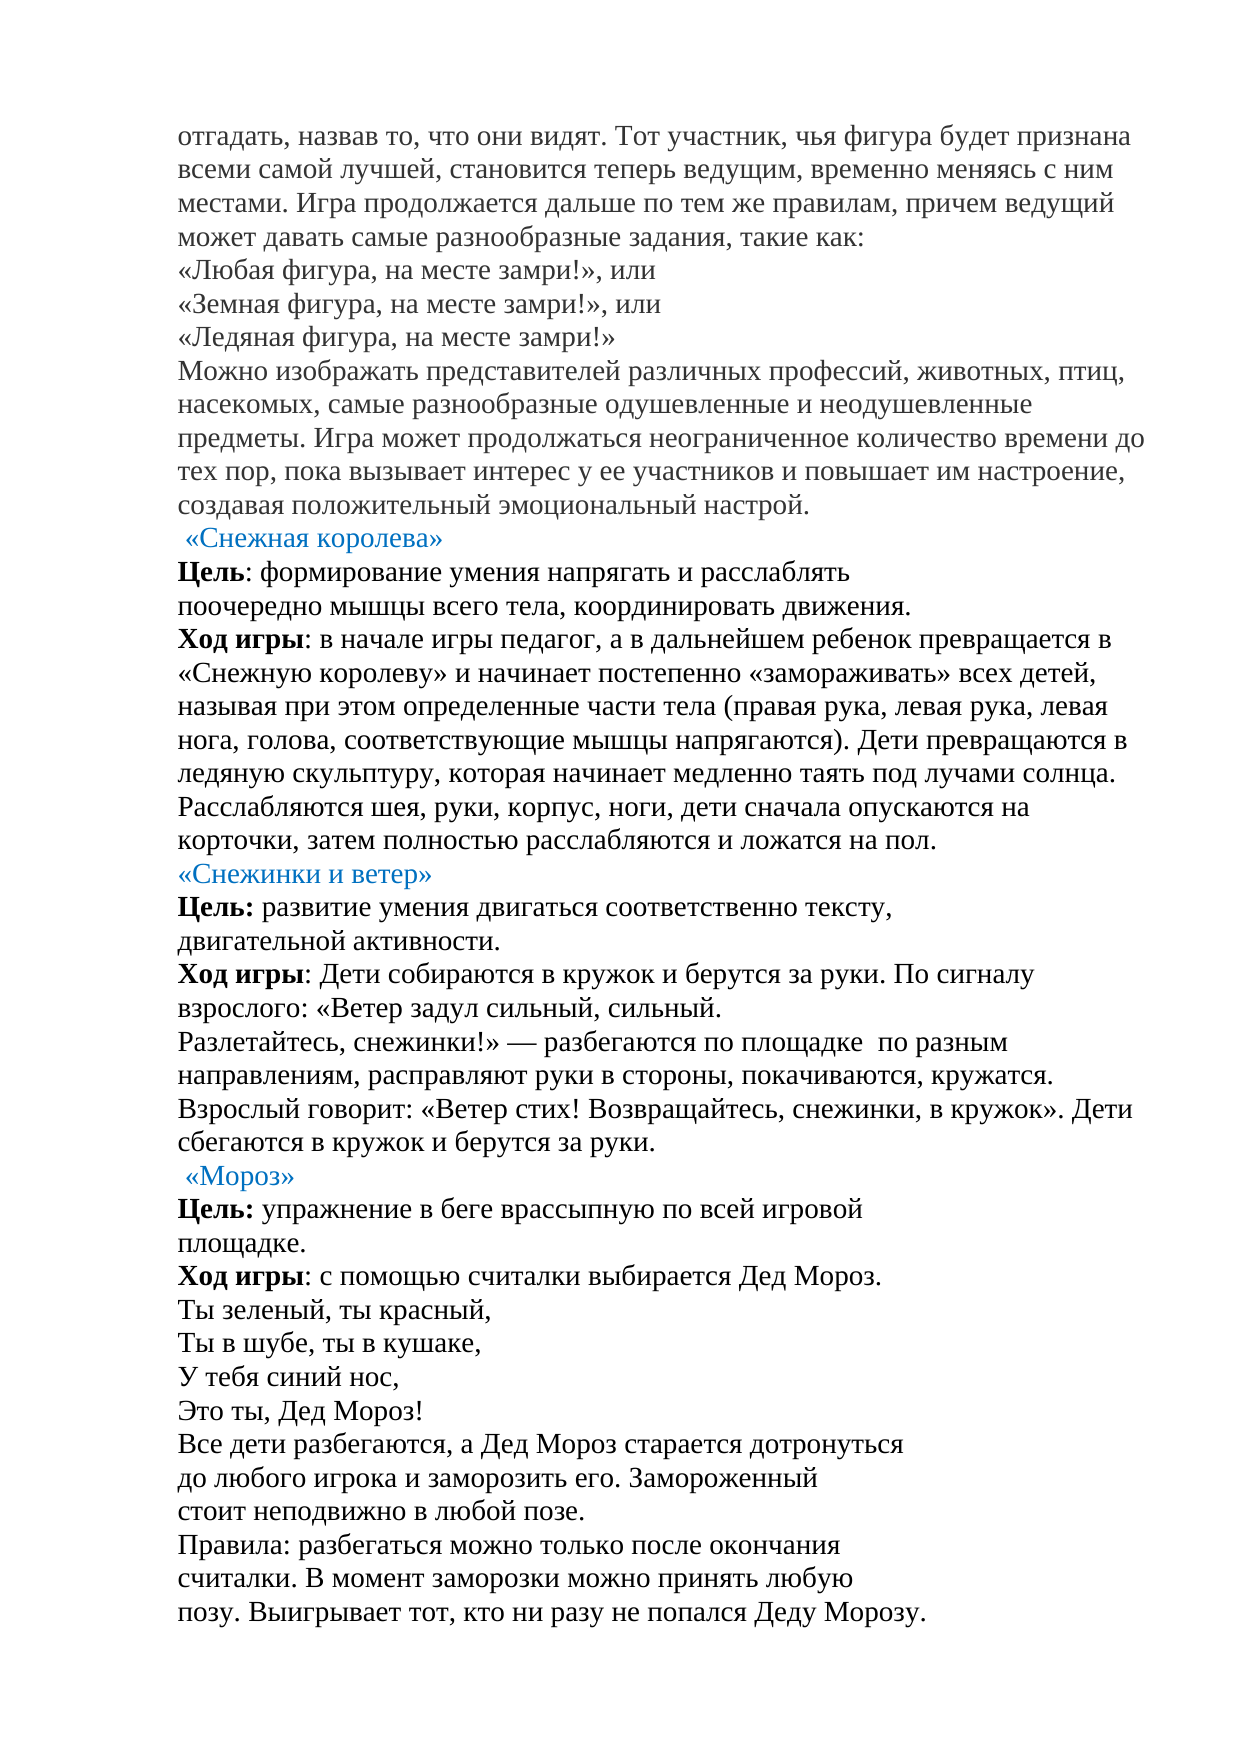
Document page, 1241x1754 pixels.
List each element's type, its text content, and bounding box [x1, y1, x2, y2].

text до любого игрока и заморозить его. Замороженный [177, 1460, 1152, 1493]
text поочередно мышцы всего тела, координировать движения. [177, 588, 1152, 621]
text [177, 118, 1152, 252]
text «Ледяная фигура, на месте замри!» [177, 319, 1152, 353]
text У тебя синий нос, [177, 1359, 1152, 1393]
text Цель: формирование умения напрягать и расслаблять [177, 554, 1152, 588]
text Разлетайтесь, снежинки!» — разбегаются по площадке по разным [177, 1024, 1152, 1057]
text «Снежинки и ветер» [177, 856, 1152, 889]
text Цель: развитие умения двигаться соответственно тексту, [177, 889, 1152, 923]
text стоит неподвижно в любой позе. [177, 1493, 1152, 1527]
text считалки. В момент заморозки можно принять любую [177, 1560, 1152, 1594]
text Ты зеленый, ты красный, [177, 1292, 1152, 1326]
text Взрослый говорит: «Ветер стих! Возвращайтесь, снежинки, в кружок». Дети сбегаются в кружок и берутся за руки. [177, 1091, 1152, 1158]
text площадке. [177, 1225, 1152, 1258]
text Ход игры: Дети собираются в кружок и берутся за руки. По сигналу взрослого: «Ветер задул сильный, сильный. [177, 957, 1152, 1024]
text Ход игры: с помощью считалки выбирается Дед Мороз. [177, 1258, 1152, 1292]
text позу. Выигрывает тот, кто ни разу не попался Деду Морозу. [177, 1594, 1152, 1627]
text Ты в шубе, ты в кушаке, [177, 1326, 1152, 1359]
text «Земная фигура, на месте замри!», или [177, 286, 1152, 319]
text двигательной активности. [177, 923, 1152, 957]
text направлениям, расправляют руки в стороны, покачиваются, кружатся. [177, 1057, 1152, 1091]
text «Любая фигура, на месте замри!», или [177, 252, 1152, 286]
text Ход игры: в начале игры педагог, а в дальнейшем ребенок превращается в «Снежную королеву» и начинает постепенно «замораживать» всех детей, называя при этом определенные части тела (правая рука, левая рука, левая нога, голова, соответствующие мышцы напрягаются). Дети превращаются в ледяную скульптуру, которая начинает медленно таять под лучами солнца. Расслабляются шея, руки, корпус, ноги, дети сначала опускаются на корточки, затем полностью расслабляются и ложатся на пол. [177, 621, 1152, 856]
text «Мороз» [177, 1158, 1152, 1191]
text Это ты, Дед Мороз! [177, 1393, 1152, 1426]
text Можно изображать представителей различных профессий, животных, птиц, насекомых, самые разнообразные одушевленные и неодушевленные предметы. Игра может продолжаться неограниченное количество времени до тех пор, пока вызывает интерес у ее участников и повышает им настроение, создавая положительный эмоциональный настрой. [177, 353, 1152, 521]
text Все дети разбегаются, а Дед Мороз старается дотронуться [177, 1426, 1152, 1460]
text Правила: разбегаться можно только после окончания [177, 1527, 1152, 1560]
text «Снежная королева» [177, 521, 1152, 554]
text Цель: упражнение в беге врассыпную по всей игровой [177, 1191, 1152, 1225]
